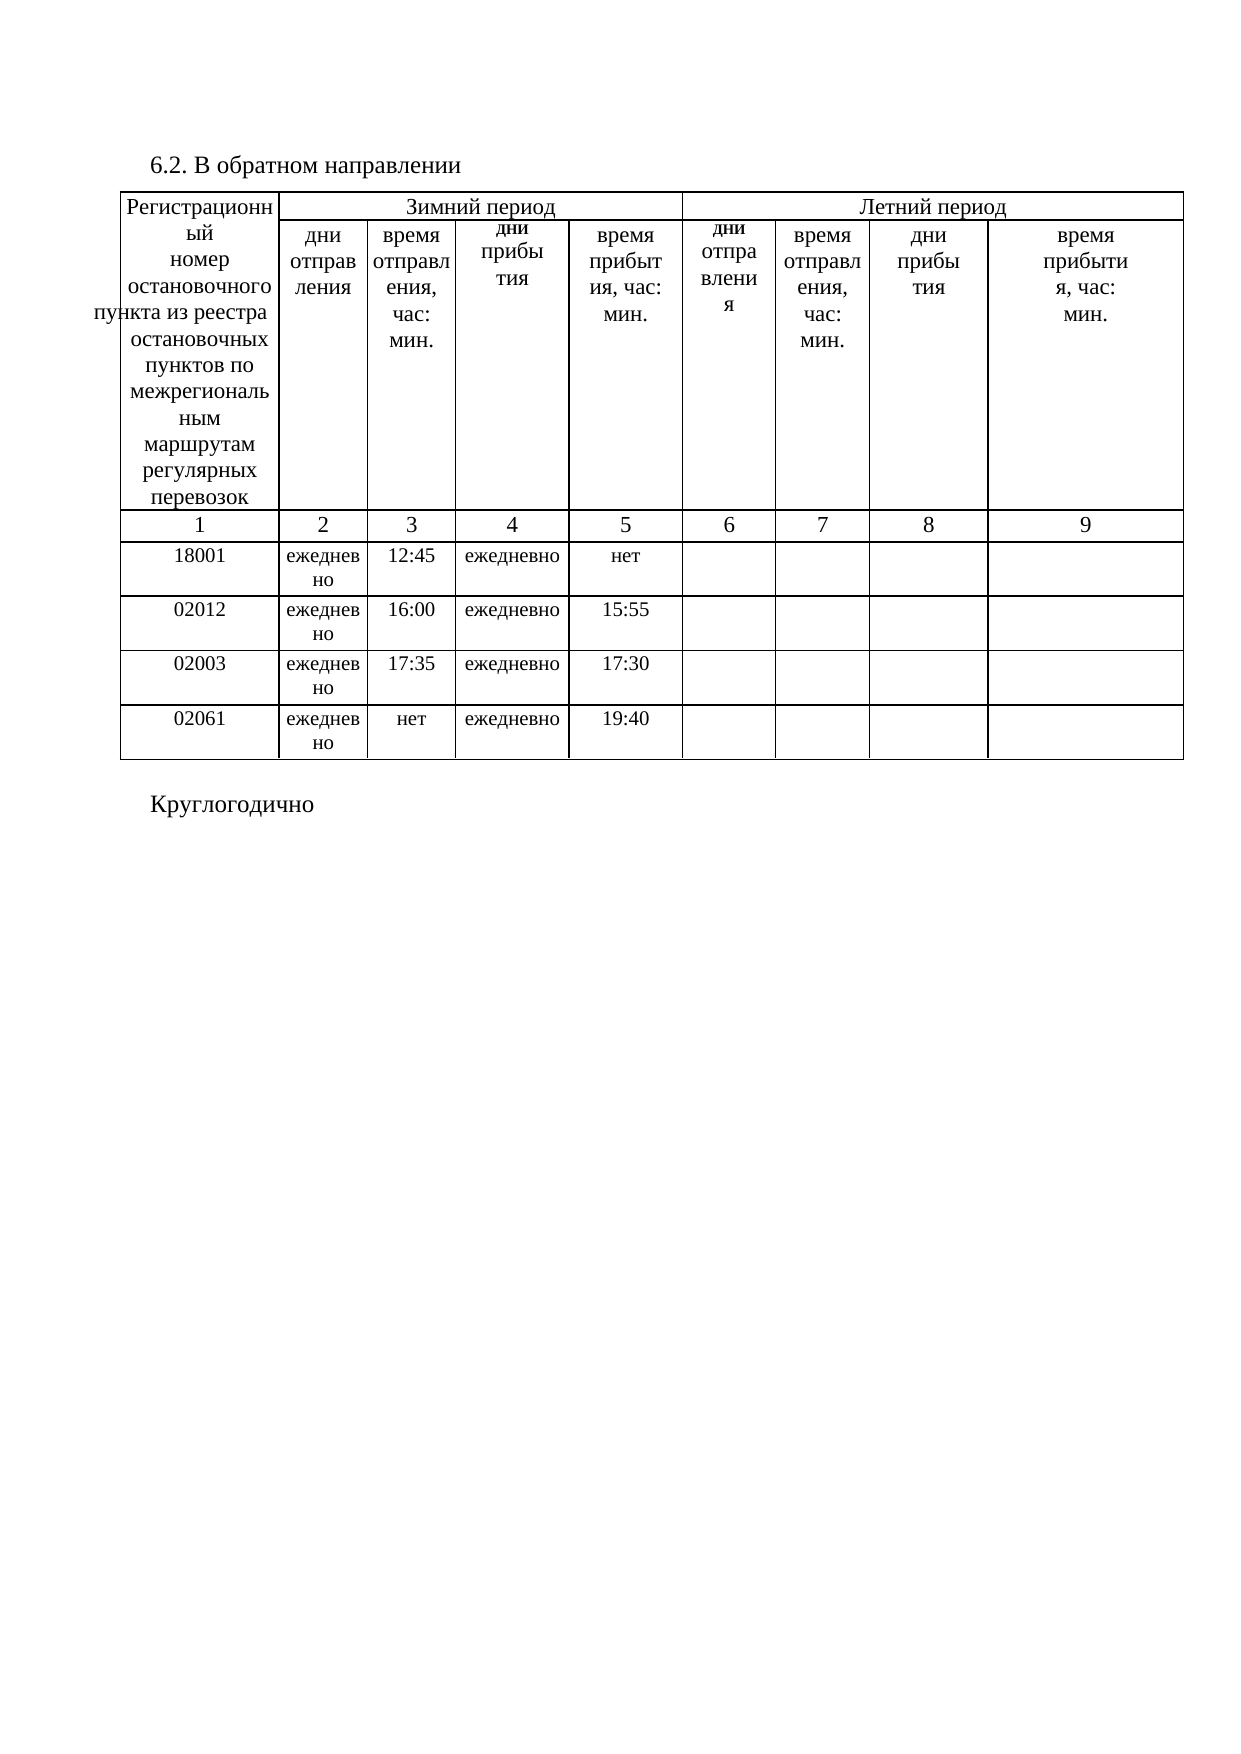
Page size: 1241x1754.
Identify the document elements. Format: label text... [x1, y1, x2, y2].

table_cell ДНИ прибы тия [456, 221, 568, 509]
text Круглогодично [150, 789, 1090, 817]
table_cell 12:45 [368, 543, 455, 595]
table_cell [683, 543, 775, 595]
table_cell 3 [368, 511, 455, 541]
text 6.2. В обратном направлении [150, 150, 1090, 179]
table_cell 15:55 [570, 597, 682, 650]
table_cell дни прибы тия [870, 221, 987, 509]
table_cell время прибыт ия, час: мин. [570, 221, 682, 509]
table_cell 8 [870, 511, 987, 541]
table_cell 2 [280, 511, 367, 541]
table_cell 6 [683, 511, 775, 541]
table_header Летний период [683, 193, 1183, 219]
table_cell 5 [570, 511, 682, 541]
table_cell дни отправ ления [280, 221, 367, 509]
table_cell [683, 597, 775, 650]
table_cell 1 [121, 511, 278, 541]
table_cell [870, 651, 987, 704]
table_cell [989, 706, 1183, 758]
table_cell нет [570, 543, 682, 595]
table_cell ежедневно [280, 543, 367, 595]
table_cell [870, 543, 987, 595]
table_cell [989, 651, 1183, 704]
table_cell нет [368, 706, 455, 758]
table_cell время отправл ения, час: мин. [776, 221, 869, 509]
table_cell [776, 597, 869, 650]
table_cell время отправл ения, час: мин. [368, 221, 455, 509]
table_cell [776, 543, 869, 595]
table_cell [683, 706, 775, 758]
table_cell 19:40 [570, 706, 682, 758]
table_cell 02012 [121, 597, 278, 650]
table_cell [683, 651, 775, 704]
table_cell 16:00 [368, 597, 455, 650]
table_cell 02061 [121, 706, 278, 758]
table_cell ежедневно [280, 651, 367, 704]
table_cell 7 [776, 511, 869, 541]
table_cell 9 [989, 511, 1183, 541]
table_cell ежедневно [456, 597, 568, 650]
table_cell ежедневно [280, 706, 367, 758]
table_cell время прибыти я, час: мин. [989, 221, 1183, 509]
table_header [121, 193, 278, 509]
table_cell ежедневно [456, 706, 568, 758]
table_cell [870, 597, 987, 650]
table_cell 4 [456, 511, 568, 541]
table_cell [989, 543, 1183, 595]
table_cell 18001 [121, 543, 278, 595]
table_cell ежедневно [456, 543, 568, 595]
table_cell [776, 706, 869, 758]
table_cell 02003 [121, 651, 278, 704]
table_cell [989, 597, 1183, 650]
table_cell [776, 651, 869, 704]
table_cell ДНИ отпра влени я [683, 221, 775, 509]
table_cell 17:30 [570, 651, 682, 704]
table_cell 17:35 [368, 651, 455, 704]
table_header Зимний период [280, 193, 682, 219]
table_cell ежедневно [456, 651, 568, 704]
table_cell ежедневно [280, 597, 367, 650]
table_cell [870, 706, 987, 758]
